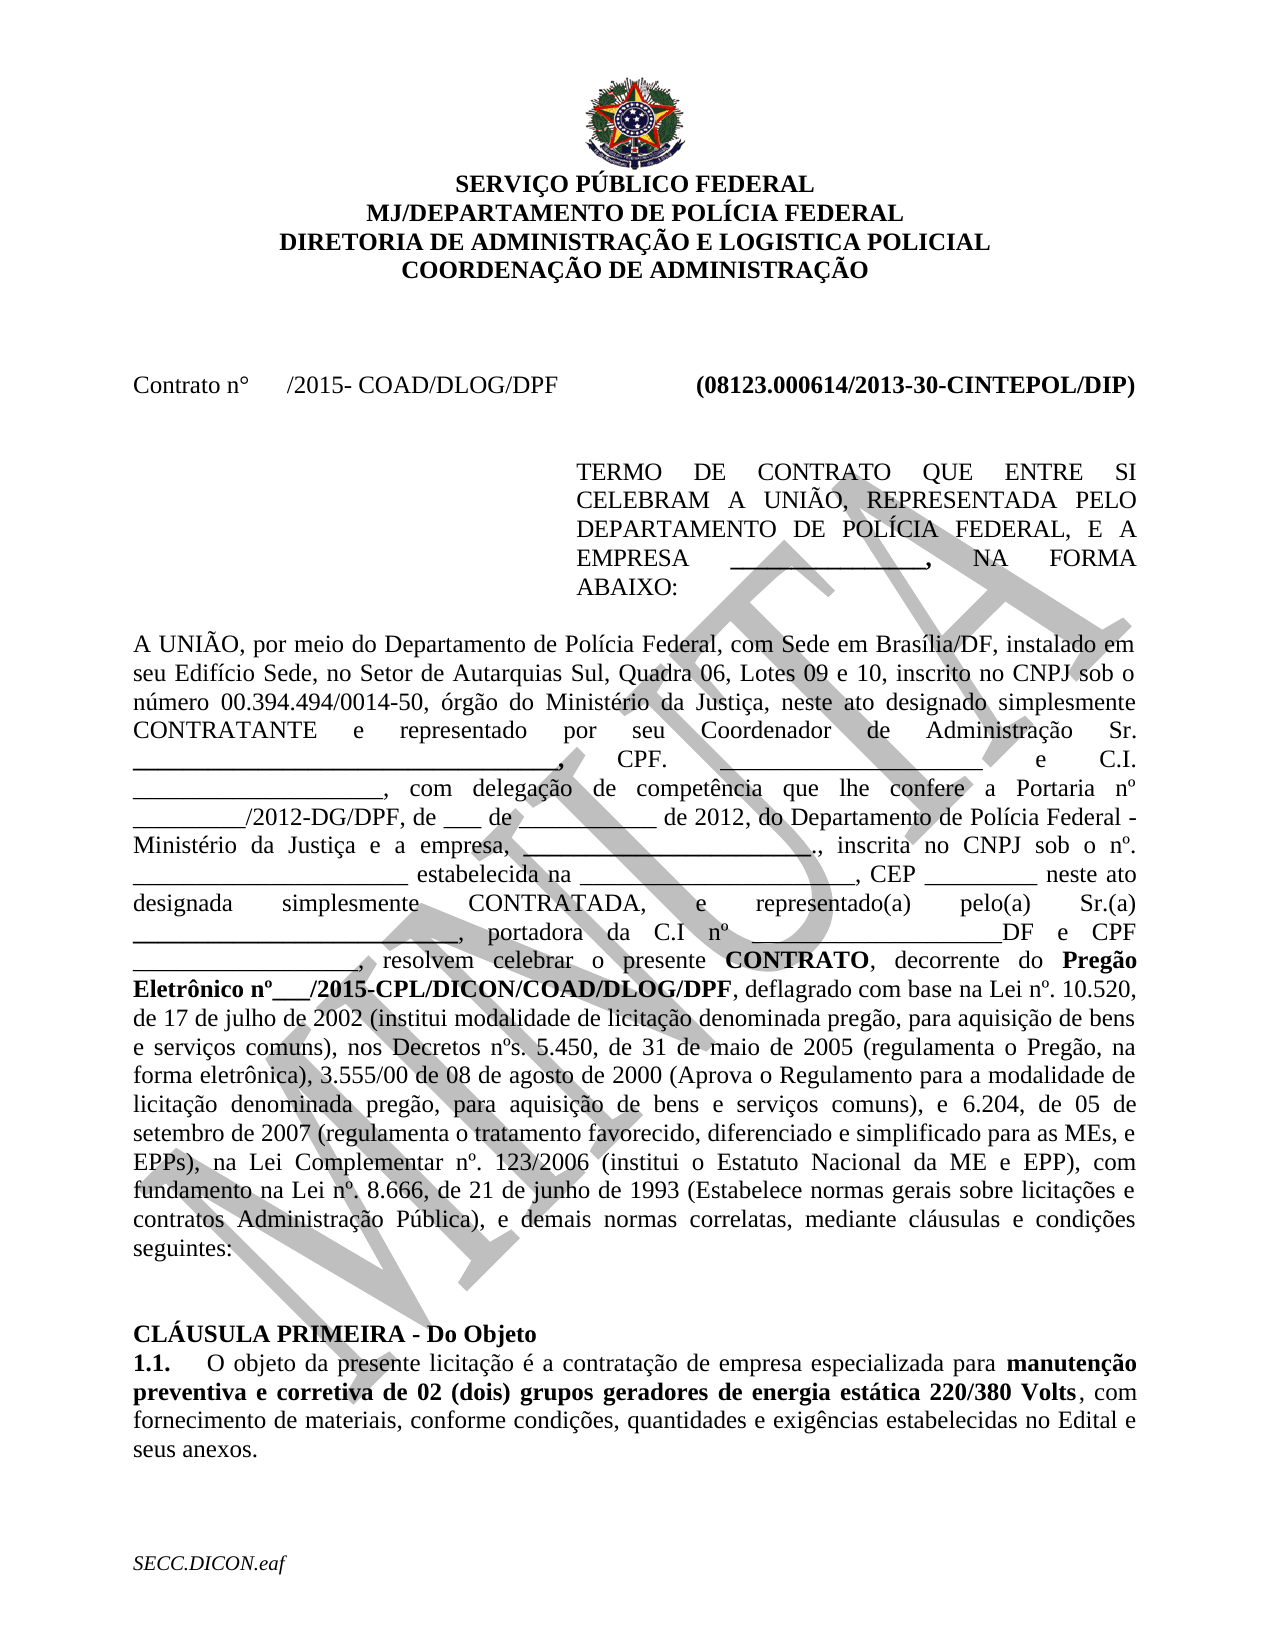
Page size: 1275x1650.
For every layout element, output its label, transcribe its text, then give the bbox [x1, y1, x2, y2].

text A UNIÃO, por meio do Departamento de Polícia Federal, com Sede em Brasília/DF, instalado em seu Edifício Sede, no Setor de Autarquias Sul, Quadra 06, Lotes 09 e 10, inscrito no CNPJ sob o número 00.394.494/0014-50, órgão do Ministério da Justiça, neste ato designado simplesmente CONTRATANTE e representado por seu Coordenador de Administração Sr. __________________________________, CPF. _____________________ e C.I. ____________________, com delegação de competência que lhe confere a Portaria nº _________/2012-DG/DPF, de ___ de ___________ de 2012, do Departamento de Polícia Federal - Ministério da Justiça e a empresa, _______________________., inscrita no CNPJ sob o nº. ______________________ estabelecida na ______________________, CEP _________ neste ato designada simplesmente CONTRATADA, e representado(a) pelo(a) Sr.(a) __________________________, portadora da C.I nº ____________________DF e CPF __________________, resolvem celebrar o presente CONTRATO, decorrente do Pregão Eletrônico nº___/2015-CPL/DICON/COAD/DLOG/DPF, deflagrado com base na Lei nº. 10.520, de 17 de julho de 2002 (institui modalidade de licitação denominada pregão, para aquisição de bens e serviços comuns), nos Decretos nºs. 5.450, de 31 de maio de 2005 (regulamenta o Pregão, na forma eletrônica), 3.555/00 de 08 de agosto de 2000 (Aprova o Regulamento para a modalidade de licitação denominada pregão, para aquisição de bens e serviços comuns), e 6.204, de 05 de setembro de 2007 (regulamenta o tratamento favorecido, diferenciado e simplificado para as MEs, e EPPs), na Lei Complementar nº. 123/2006 (institui o Estatuto Nacional da ME e EPP), com fundamento na Lei nº. 8.666, de 21 de junho de 1993 (Estabelece normas gerais sobre licitações e contratos Administração Pública), e demais normas correlatas, mediante cláusulas e condições seguintes: [133, 629, 1137, 1262]
text Contrato n° /2015- COAD/DLOG/DPF (08123.000614/2013-30-CINTEPOL/DIP) [133, 370, 1137, 399]
text TERMO DE CONTRATO QUE ENTRE SI CELEBRAM A UNIÃO, REPRESENTADA PELO DEPARTAMENTO DE POLÍCIA FEDERAL, E A EMPRESA ________________, NA FORMA ABAIXO: [576, 457, 1137, 600]
text CLÁUSULA PRIMEIRA - Do Objeto [133, 1319, 1137, 1348]
list O objeto da presente licitação é a contratação de empresa especializada para manutenção preventiva e corretiva de 02 (dois) grupos geradores de energia estática 220/380 Volts, com fornecimento de materiais, conforme condições, quantidades e exigências estabelecidas no Edital e seus anexos. [133, 1348, 1137, 1463]
picture [581, 75, 689, 170]
